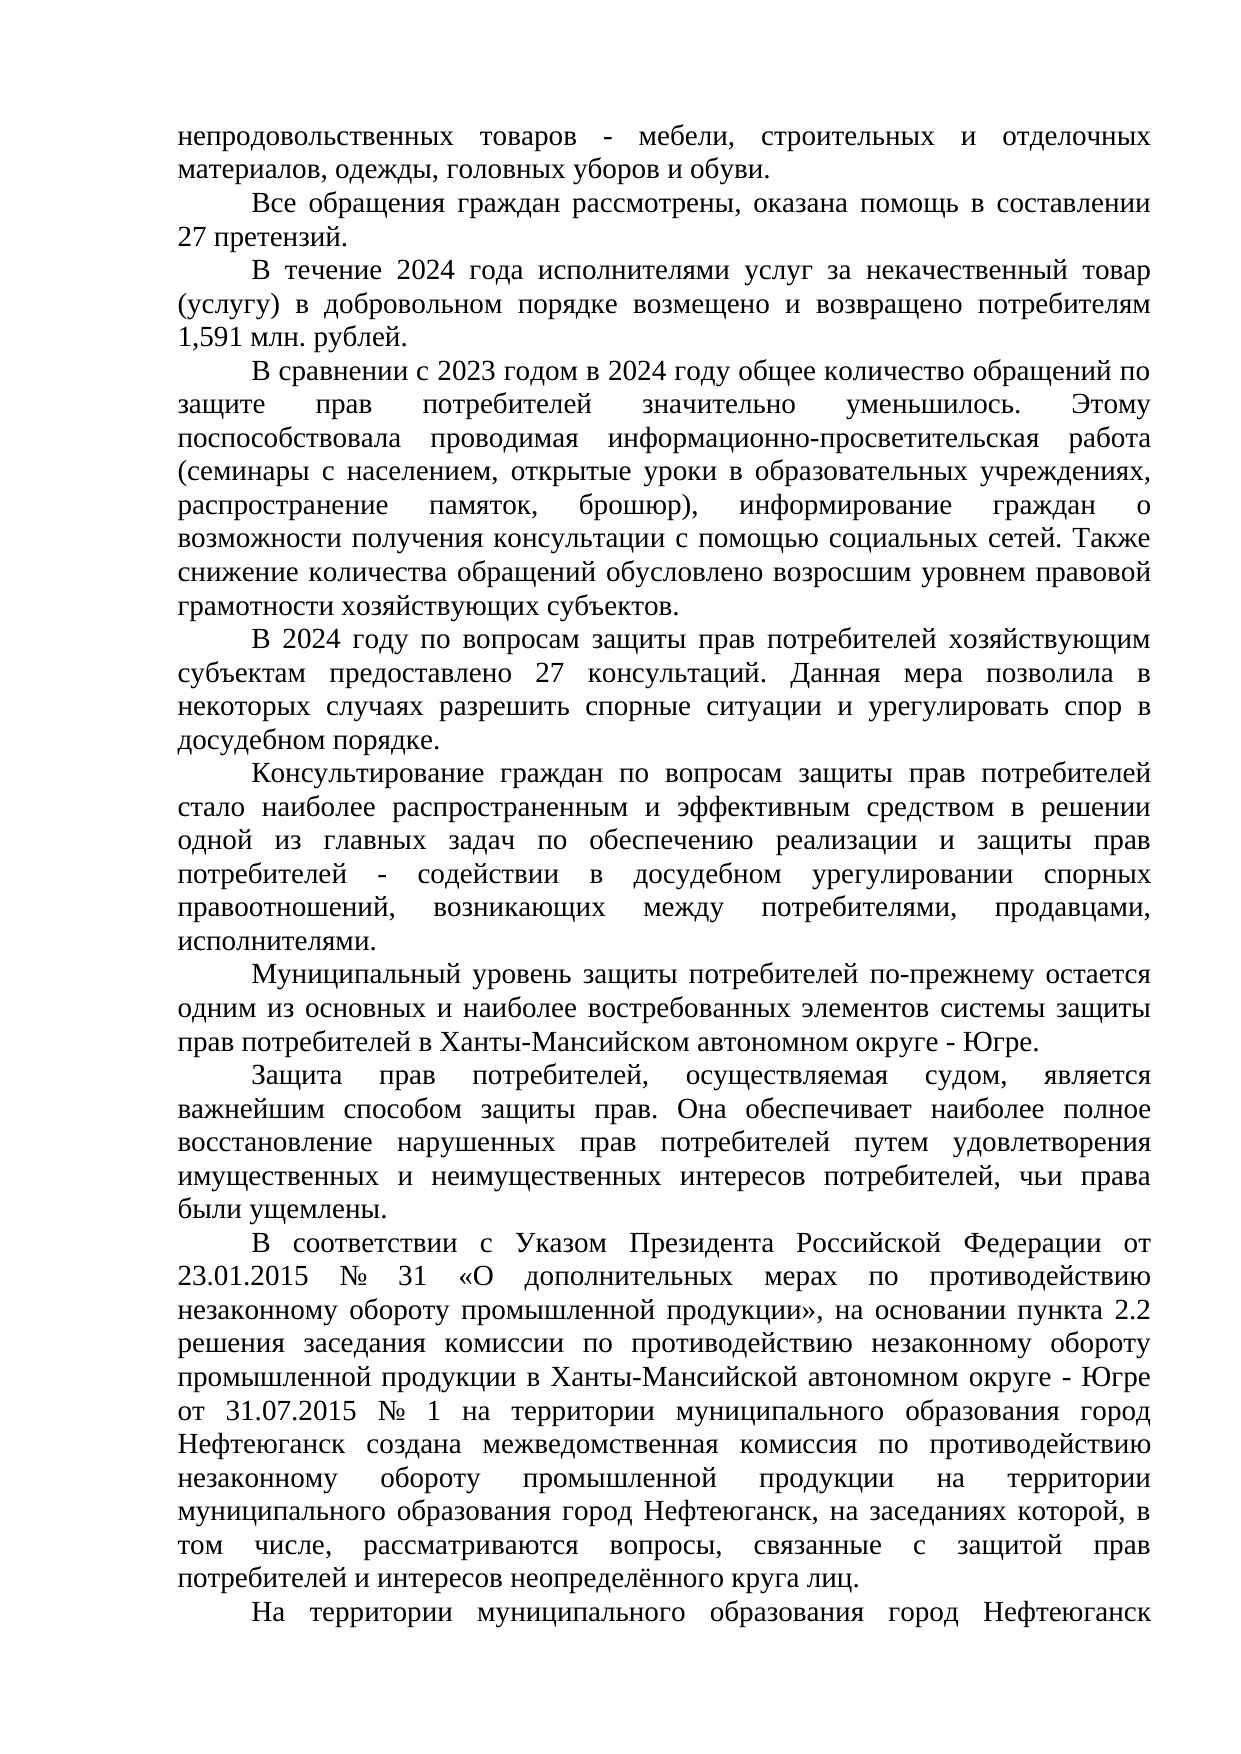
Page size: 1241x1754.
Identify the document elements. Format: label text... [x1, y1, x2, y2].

text В течение 2024 года исполнителями услуг за некачественный товар (услугу) в добровольном порядке возмещено и возвращено потребителям 1,591 млн. рублей. [177, 252, 1152, 353]
text Все обращения граждан рассмотрены, оказана помощь в составлении 27 претензий. [177, 185, 1152, 252]
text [177, 1594, 1152, 1627]
text Муниципальный уровень защиты потребителей по-прежнему остается одним из основных и наиболее востребованных элементов системы защиты прав потребителей в Ханты-Мансийском автономном округе - Югре. [177, 957, 1152, 1057]
text В соответствии с Указом Президента Российской Федерации от 23.01.2015 № 31 «О дополнительных мерах по противодействию незаконному обороту промышленной продукции», на основании пункта 2.2 решения заседания комиссии по противодействию незаконному обороту промышленной продукции в Ханты-Мансийской автономном округе - Югре от 31.07.2015 № 1 на территории муниципального образования город Нефтеюганск создана межведомственная комиссия по противодействию незаконному обороту промышленной продукции на территории муниципального образования город Нефтеюганск, на заседаниях которой, в том числе, рассматриваются вопросы, связанные с защитой прав потребителей и интересов неопределённого круга лиц. [177, 1225, 1152, 1594]
text Защита прав потребителей, осуществляемая судом, является важнейшим способом защиты прав. Она обеспечивает наиболее полное восстановление нарушенных прав потребителей путем удовлетворения имущественных и неимущественных интересов потребителей, чьи права были ущемлены. [177, 1057, 1152, 1225]
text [177, 118, 1152, 185]
text В 2024 году по вопросам защиты прав потребителей хозяйствующим субъектам предоставлено 27 консультаций. Данная мера позволила в некоторых случаях разрешить спорные ситуации и урегулировать спор в досудебном порядке. [177, 621, 1152, 755]
text Консультирование граждан по вопросам защиты прав потребителей стало наиболее распространенным и эффективным средством в решении одной из главных задач по обеспечению реализации и защиты прав потребителей - содействии в досудебном урегулировании спорных правоотношений, возникающих между потребителями, продавцами, исполнителями. [177, 755, 1152, 957]
text В сравнении с 2023 годом в 2024 году общее количество обращений по защите прав потребителей значительно уменьшилось. Этому поспособствовала проводимая информационно-просветительская работа (семинары с населением, открытые уроки в образовательных учреждениях, распространение памяток, брошюр), информирование граждан о возможности получения консультации с помощью социальных сетей. Также снижение количества обращений обусловлено возросшим уровнем правовой грамотности хозяйствующих субъектов. [177, 353, 1152, 621]
